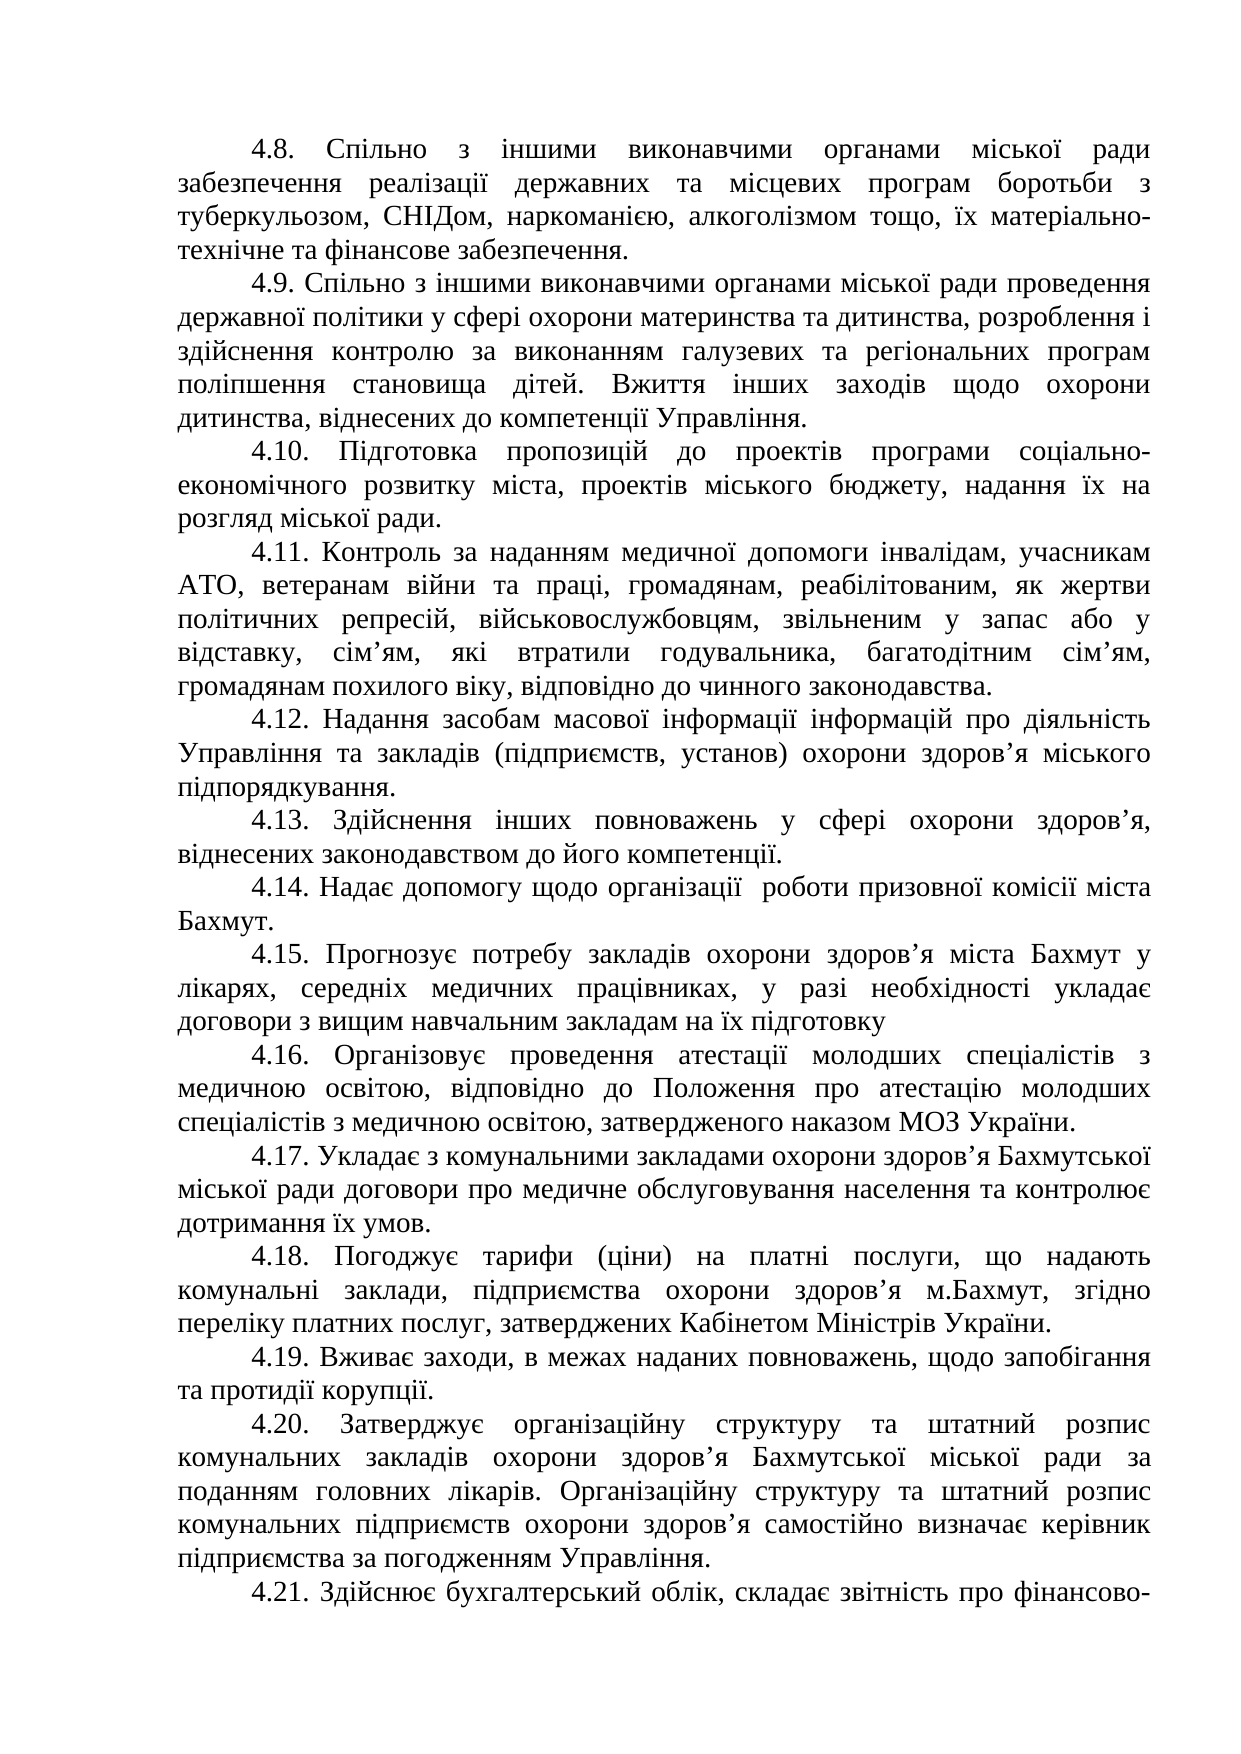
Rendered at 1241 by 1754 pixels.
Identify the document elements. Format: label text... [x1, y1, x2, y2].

text 4.9. Спільно з іншими виконавчими органами міської ради проведення державної політики у сфері охорони материнства та дитинства, розроблення і здійснення контролю за виконанням галузевих та регіональних програм поліпшення становища дітей. Вжиття інших заходів щодо охорони дитинства, віднесених до компетенції Управління. [177, 266, 1152, 433]
text 4.16. Організовує проведення атестації молодших спеціалістів з медичною освітою, відповідно до Положення про атестацію молодших спеціалістів з медичною освітою, затвердженого наказом МОЗ України. [177, 1037, 1152, 1138]
text 4.14. Надає допомогу щодо організації роботи призовної комісії міста Бахмут. [177, 869, 1152, 936]
text 4.13. Здійснення інших повноважень у сфері охорони здоров’я, віднесених законодавством до його компетенції. [177, 802, 1152, 869]
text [177, 1574, 1152, 1607]
text 4.12. Надання засобам масової інформації інформацій про діяльність Управління та закладів (підприємств, установ) охорони здоров’я міського підпорядкування. [177, 702, 1152, 802]
text 4.10. Підготовка пропозицій до проектів програми соціально-економічного розвитку міста, проектів міського бюджету, надання їх на розгляд міської ради. [177, 433, 1152, 534]
text 4.15. Прогнозує потребу закладів охорони здоров’я міста Бахмут у лікарях, середніх медичних працівниках, у разі необхідності укладає договори з вищим навчальним закладам на їх підготовку [177, 936, 1152, 1037]
text 4.18. Погоджує тарифи (ціни) на платні послуги, що надають комунальні заклади, підприємства охорони здоров’я м.Бахмут, згідно переліку платних послуг, затверджених Кабінетом Міністрів України. [177, 1238, 1152, 1339]
text 4.17. Укладає з комунальними закладами охорони здоров’я Бахмутської міської ради договори про медичне обслуговування населення та контролює дотримання їх умов. [177, 1138, 1152, 1238]
text 4.20. Затверджує організаційну структуру та штатний розпис комунальних закладів охорони здоров’я Бахмутської міської ради за поданням головних лікарів. Організаційну структуру та штатний розпис комунальних підприємств охорони здоров’я самостійно визначає керівник підприємства за погодженням Управління. [177, 1406, 1152, 1574]
text 4.11. Контроль за наданням медичної допомоги інвалідам, учасникам АТО, ветеранам війни та праці, громадянам, реабілітованим, як жертви політичних репресій, військовослужбовцям, звільненим у запас або у відставку, сім’ям, які втратили годувальника, багатодітним сім’ям, громадянам похилого віку, відповідно до чинного законодавства. [177, 534, 1152, 702]
text 4.19. Вживає заходи, в межах наданих повноважень, щодо запобігання та протидії корупції. [177, 1339, 1152, 1406]
text 4.8. Спільно з іншими виконавчими органами міської ради забезпечення реалізації державних та місцевих програм боротьби з туберкульозом, СНІДом, наркоманією, алкоголізмом тощо, їх матеріально-технічне та фінансове забезпечення. [177, 131, 1152, 266]
